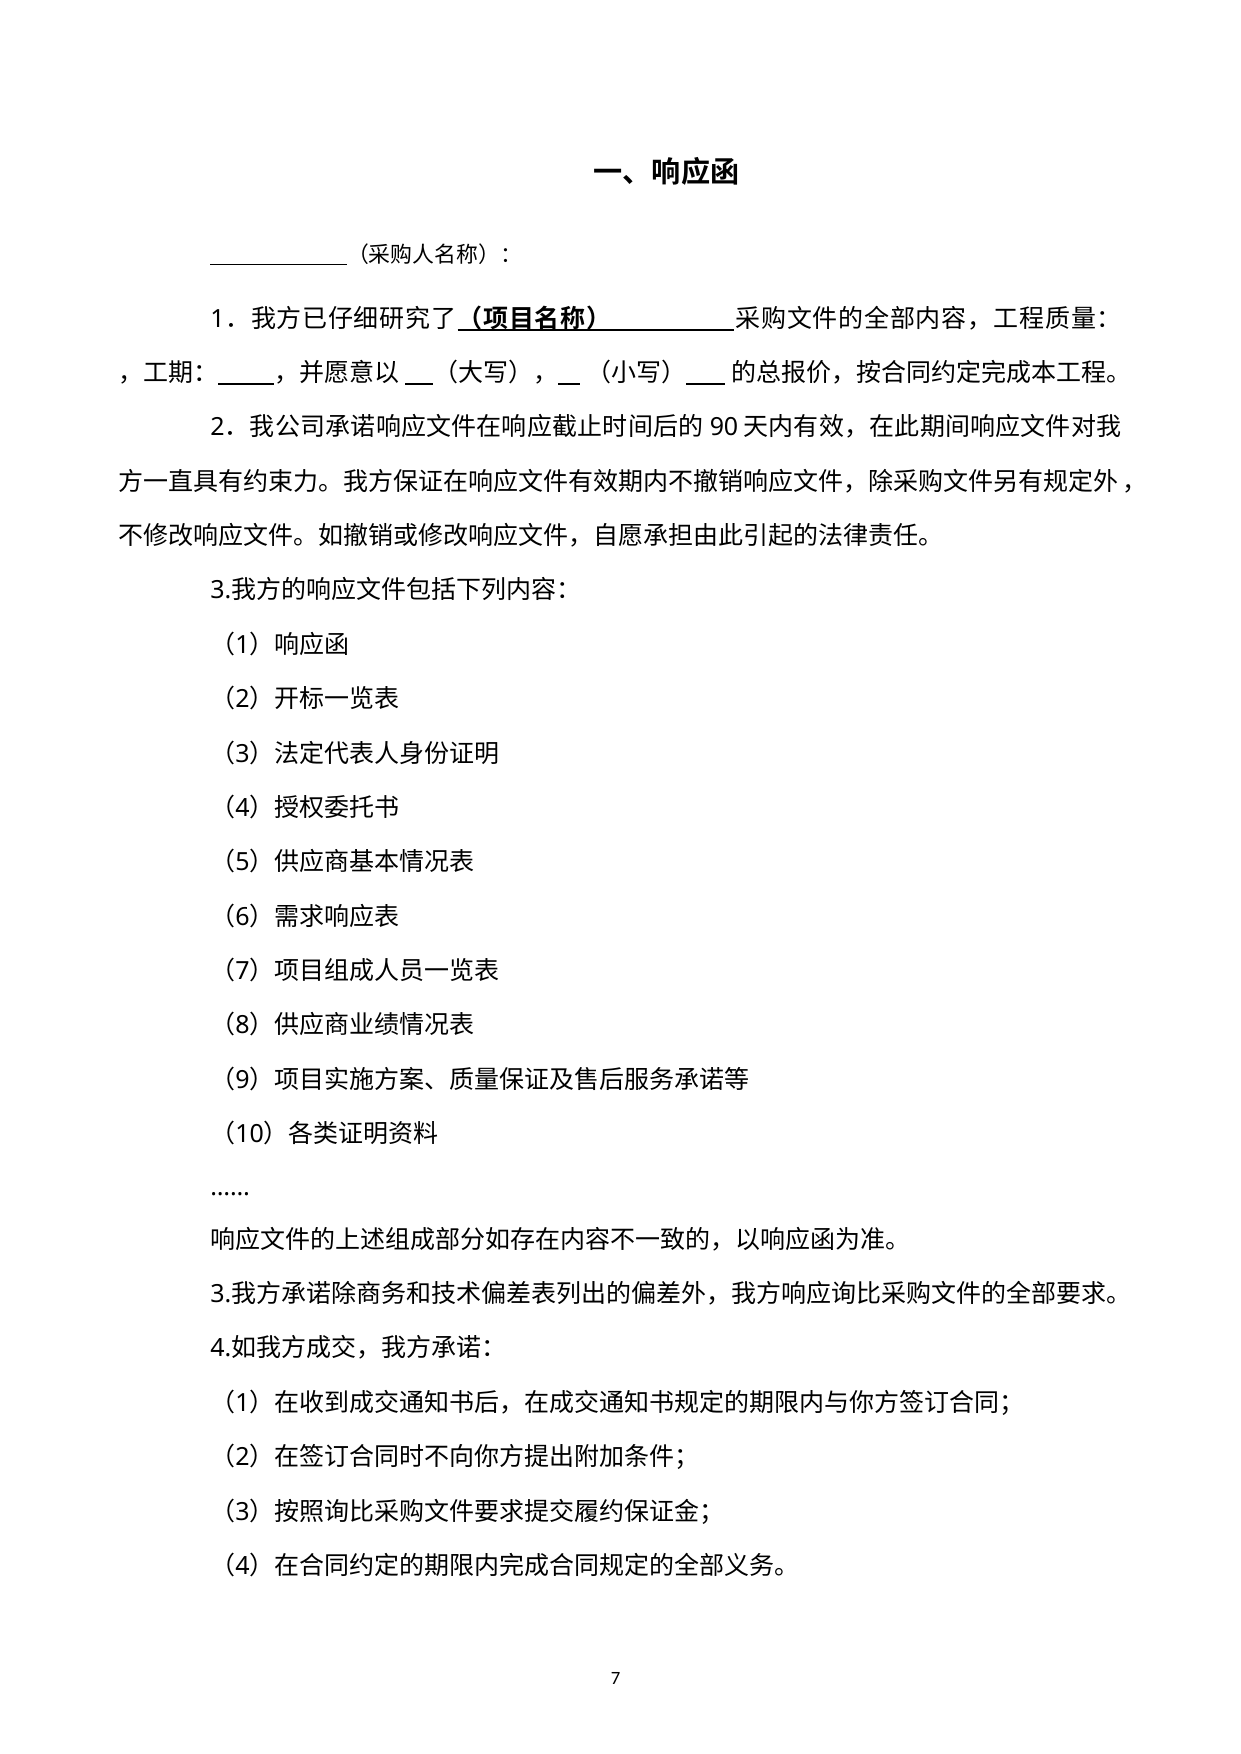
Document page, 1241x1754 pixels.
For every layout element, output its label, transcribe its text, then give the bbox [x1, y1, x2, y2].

text 一、响应函 [118, 148, 1122, 191]
text （8）供应商业绩情况表 [118, 1005, 1122, 1041]
text （4）在合同约定的期限内完成合同规定的全部义务。 [118, 1545, 1122, 1582]
text 响应文件的上述组成部分如存在内容不一致的，以响应函为准。 [118, 1219, 1122, 1255]
text （4）授权委托书 [118, 787, 1122, 824]
text （2）开标一览表 [118, 679, 1122, 715]
text 3.我方的响应文件包括下列内容： [118, 570, 1122, 606]
text （7）项目组成人员一览表 [118, 951, 1122, 987]
text …… [118, 1168, 1122, 1202]
text （5）供应商基本情况表 [118, 842, 1122, 878]
text （10）各类证明资料 [118, 1114, 1122, 1150]
text 1．我方已仔细研究了（项目名称） 采购文件的全部内容，工程质量： ，工期： ，并愿意以 （大写）， （小写） 的总报价，按合同约定完成本工程。 [118, 298, 1122, 389]
text （1）在收到成交通知书后，在成交通知书规定的期限内与你方签订合同； [118, 1382, 1122, 1418]
text 4.如我方成交，我方承诺： [118, 1328, 1122, 1364]
text （1）响应函 [118, 624, 1122, 661]
text 3.我方承诺除商务和技术偏差表列出的偏差外，我方响应询比采购文件的全部要求。 [118, 1273, 1122, 1310]
text （3）法定代表人身份证明 [118, 733, 1122, 769]
text （2）在签订合同时不向你方提出附加条件； [118, 1437, 1122, 1473]
text （9）项目实施方案、质量保证及售后服务承诺等 [118, 1059, 1122, 1096]
text 2．我公司承诺响应文件在响应截止时间后的90天内有效，在此期间响应文件对我方一直具有约束力。我方保证在响应文件有效期内不撤销响应文件，除采购文件另有规定外，不修改响应文件。如撤销或修改响应文件，自愿承担由此引起的法律责任。 [118, 407, 1122, 552]
text （6）需求响应表 [118, 896, 1122, 932]
text （采购人名称）： [118, 237, 1122, 268]
text （3）按照询比采购文件要求提交履约保证金； [118, 1491, 1122, 1527]
